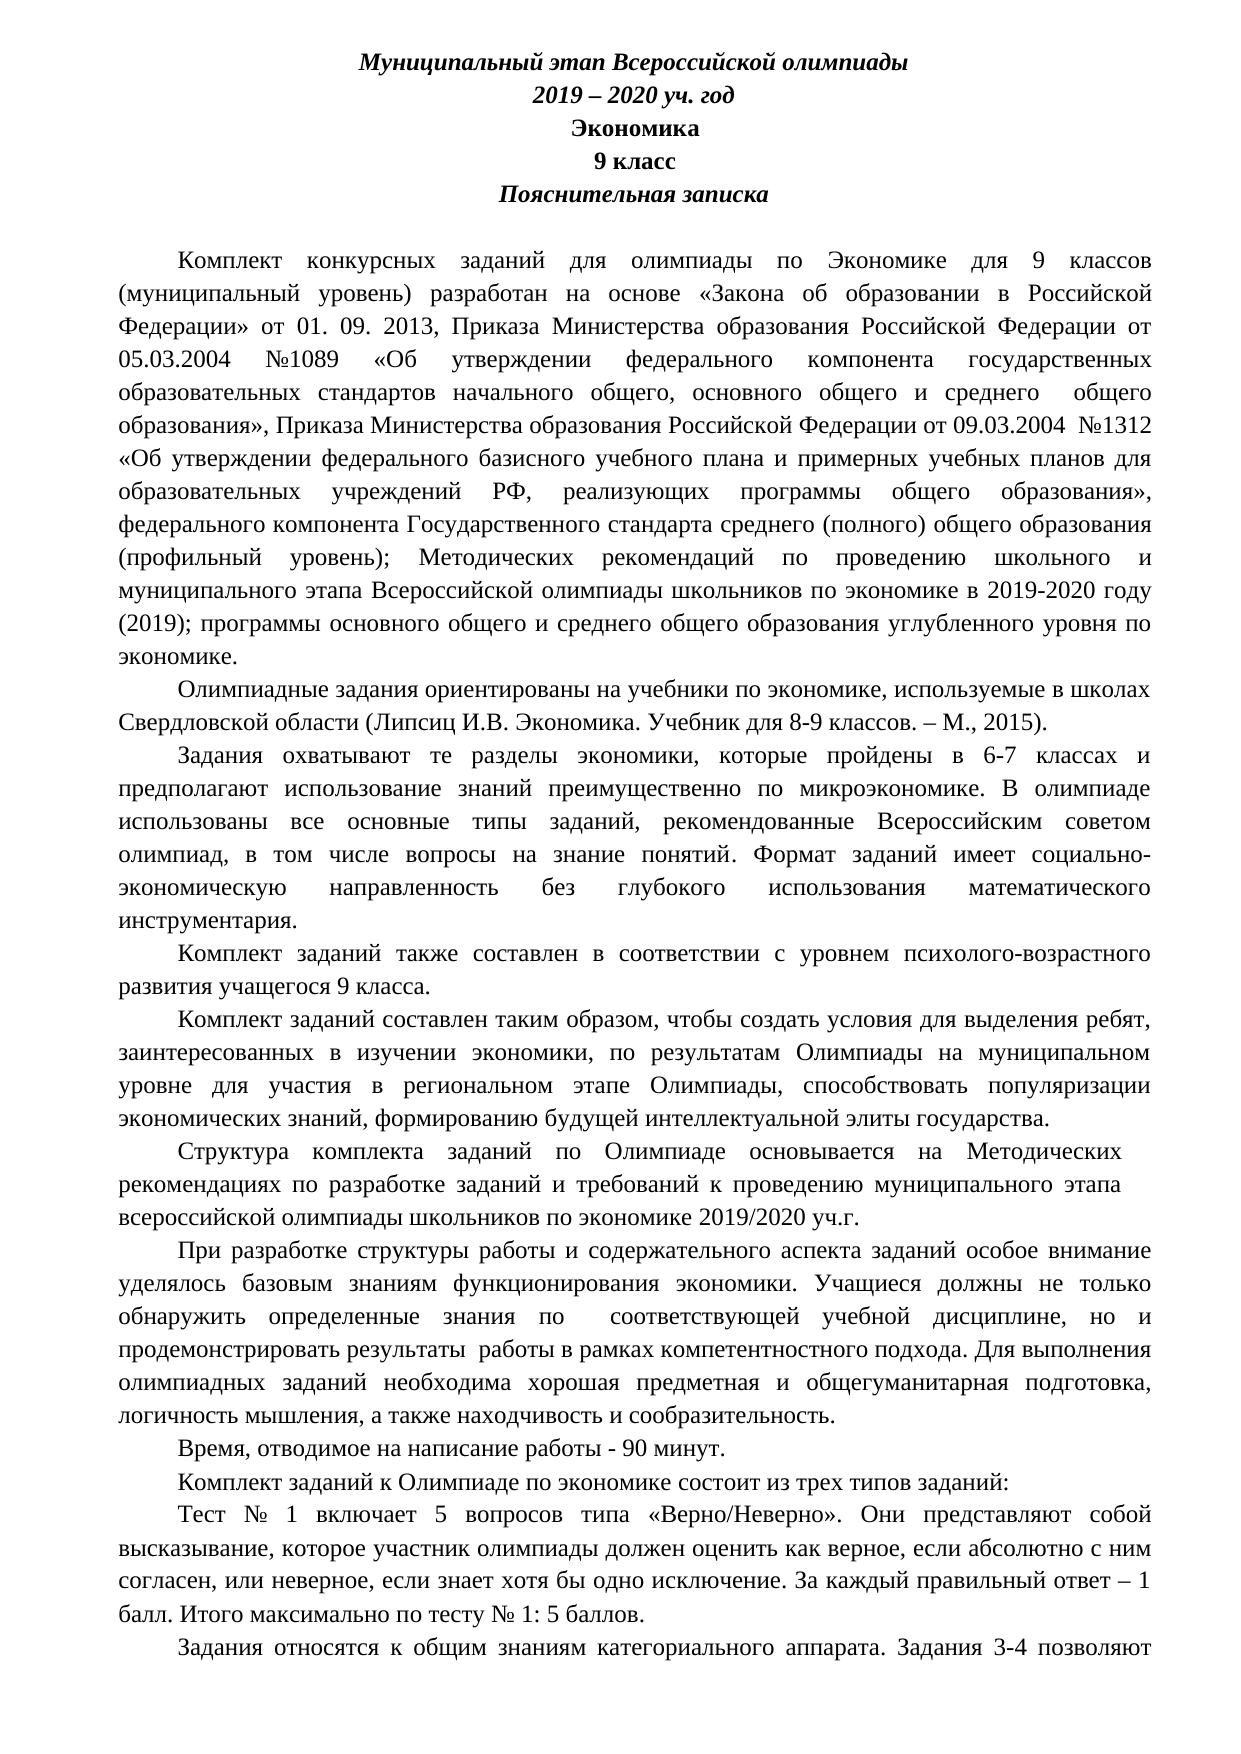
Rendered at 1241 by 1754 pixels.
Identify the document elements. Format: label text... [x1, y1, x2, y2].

text Структура комплекта заданий по Олимпиаде основывается на Методических рекомендациях по разработке заданий и требований к проведению муниципального этапа всероссийской олимпиады школьников по экономике 2019/2020 уч.г. [118, 1136, 1122, 1231]
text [118, 1632, 1152, 1660]
text Экономика [118, 113, 1152, 141]
text Олимпиадные задания ориентированы на учебники по экономике, используемые в школах Свердловской области (Липсиц И.В. Экономика. Учебник для 8-9 классов. – М., 2015). [118, 674, 1152, 736]
text Комплект заданий к Олимпиаде по экономике состоит из трех типов заданий: [118, 1467, 1152, 1495]
text 2019 – 2020 уч. год [118, 80, 1152, 108]
text Задания охватывают те разделы экономики, которые пройдены в 6-7 классах и предполагают использование знаний преимущественно по микроэкономике. В олимпиаде использованы все основные типы заданий, рекомендованные Всероссийским советом олимпиад, в том числе вопросы на знание понятий. Формат заданий имеет социально-экономическую направленность без глубокого использования математического инструментария. [118, 740, 1152, 934]
text Пояснительная записка [118, 179, 1152, 207]
text При разработке структуры работы и содержательного аспекта заданий особое внимание уделялось базовым знаниям функционирования экономики. Учащиеся должны не только обнаружить определенные знания по соответствующей учебной дисциплине, но и продемонстрировать результаты работы в рамках компетентностного подхода. Для выполнения олимпиадных заданий необходима хорошая предметная и общегуманитарная подготовка, логичность мышления, а также находчивость и сообразительность. [118, 1235, 1152, 1429]
text Комплект заданий составлен таким образом, чтобы создать условия для выделения ребят, заинтересованных в изучении экономики, по результатам Олимпиады на муниципальном уровне для участия в региональном этапе Олимпиады, способствовать популяризации экономических знаний, формированию будущей интеллектуальной элиты государства. [118, 1004, 1152, 1132]
text Муниципальный этап Всероссийской олимпиады [118, 47, 1152, 75]
text Тест № 1 включает 5 вопросов типа «Верно/Неверно». Они представляют собой высказывание, которое участник олимпиады должен оценить как верное, если абсолютно с ним согласен, или неверное, если знает хотя бы одно исключение. За каждый правильный ответ – 1 балл. Итого максимально по тесту № 1: 5 баллов. [118, 1499, 1152, 1627]
text Время, отводимое на написание работы - 90 минут. [118, 1433, 1152, 1462]
text Комплект конкурсных заданий для олимпиады по Экономике для 9 классов (муниципальный уровень) разработан на основе «Закона об образовании в Российской Федерации» от 01. 09. 2013, Приказа Министерства образования Российской Федерации от 05.03.2004 №1089 «Об утверждении федерального компонента государственных образовательных стандартов начального общего, основного общего и среднего общего образования», Приказа Министерства образования Российской Федерации от 09.03.2004 №1312 «Об утверждении федерального базисного учебного плана и примерных учебных планов для образовательных учреждений РФ, реализующих программы общего образования», федерального компонента Государственного стандарта среднего (полного) общего образования (профильный уровень); Методических рекомендаций по проведению школьного и муниципального этапа Всероссийской олимпиады школьников по экономике в 2019-2020 году (2019); программы основного общего и среднего общего образования углубленного уровня по экономике. [118, 245, 1152, 670]
text 9 класс [118, 146, 1152, 174]
text Комплект заданий также составлен в соответствии с уровнем психолого-возрастного развития учащегося 9 класса. [118, 938, 1152, 1000]
